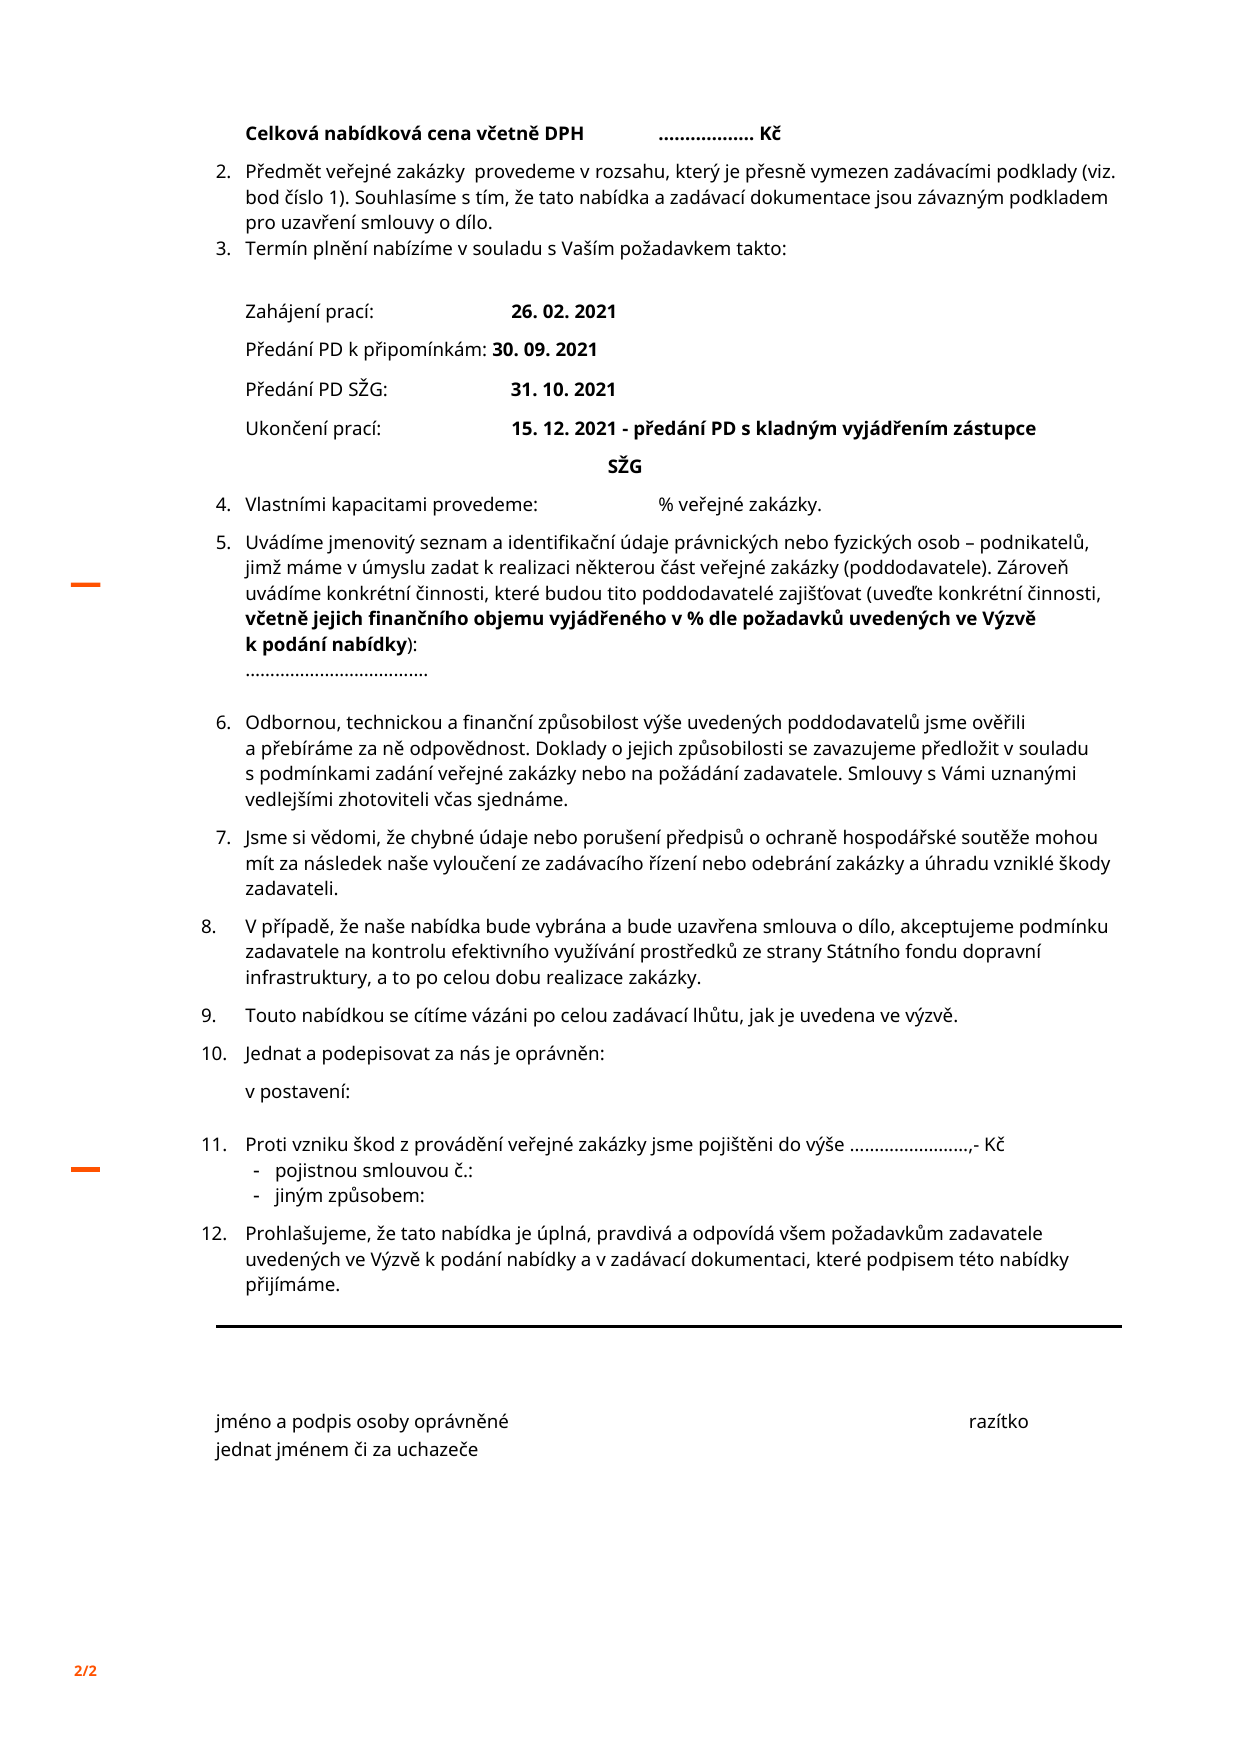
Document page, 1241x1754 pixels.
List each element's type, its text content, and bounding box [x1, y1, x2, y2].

text ………………………………. [216, 657, 1122, 682]
list pojistnou smlouvou č.: [253, 1157, 1122, 1182]
text Ukončení prací: 15. 12. 2021 - předání PD s kladným vyjádřením zástupce [245, 415, 1122, 441]
text Předání PD SŽG: 31. 10. 2021 [216, 375, 1122, 402]
list Proti vzniku škod z provádění veřejné zakázky jsme pojištěni do výše ……………………,- Kč [201, 1131, 1122, 1157]
text Celková nabídková cena včetně DPH ……………… Kč [245, 121, 1122, 146]
list Termín plnění nabízíme v souladu s Vaším požadavkem takto: [216, 235, 1122, 286]
list Odbornou, technickou a finanční způsobilost výše uvedených poddodavatelů jsme ověřili a přebíráme za ně odpovědnost. Doklady o jejich způsobilosti se zavazujeme předložit v souladu s podmínkami zadání veřejné zakázky nebo na požádání zadavatele. Smlouvy s Vámi uznanými vedlejšími zhotoviteli včas sjednáme. [216, 710, 1122, 812]
text v postavení: [245, 1078, 1122, 1104]
list Předmět veřejné zakázky provedeme v rozsahu, který je přesně vymezen zadávacími podklady (viz. bod číslo 1). Souhlasíme s tím, že tato nabídka a zadávací dokumentace jsou závazným podkladem pro uzavření smlouvy o dílo. [216, 159, 1122, 235]
list Vlastními kapacitami provedeme: % veřejné zakázky. [216, 491, 1122, 517]
list Uvádíme jmenovitý seznam a identifikační údaje právnických nebo fyzických osob – podnikatelů, jimž máme v úmyslu zadat k realizaci některou část veřejné zakázky (poddodavatele). Zároveň uvádíme konkrétní činnosti, které budou tito poddodavatelé zajišťovat (uveďte konkrétní činnosti, včetně jejich finančního objemu vyjádřeného v % dle požadavků uvedených ve Výzvě k podání nabídky): [216, 529, 1122, 657]
list Jednat a podepisovat za nás je oprávněn: [201, 1040, 1122, 1066]
text Zahájení prací: 26. 02. 2021 [245, 299, 1122, 324]
text jméno a podpis osoby oprávněné razítko jednat jménem či za uchazeče [216, 1408, 1122, 1462]
text Předání PD k připomínkám: 30. 09. 2021 [245, 337, 1122, 362]
text SŽG [245, 453, 1122, 478]
list jiným způsobem: [253, 1182, 1122, 1208]
list Prohlašujeme, že tato nabídka je úplná, pravdivá a odpovídá všem požadavkům zadavatele uvedených ve Výzvě k podání nabídky a v zadávací dokumentaci, které podpisem této nabídky přijímáme. [201, 1221, 1122, 1297]
list V případě, že naše nabídka bude vybrána a bude uzavřena smlouva o dílo, akceptujeme podmínku zadavatele na kontrolu efektivního využívání prostředků ze strany Státního fondu dopravní infrastruktury, a to po celou dobu realizace zakázky. [201, 913, 1122, 990]
list Touto nabídkou se cítíme vázáni po celou zadávací lhůtu, jak je uvedena ve výzvě. [201, 1002, 1122, 1028]
list Jsme si vědomi, že chybné údaje nebo porušení předpisů o ochraně hospodářské soutěže mohou mít za následek naše vyloučení ze zadávacího řízení nebo odebrání zakázky a úhradu vzniklé škody zadavateli. [216, 824, 1122, 901]
